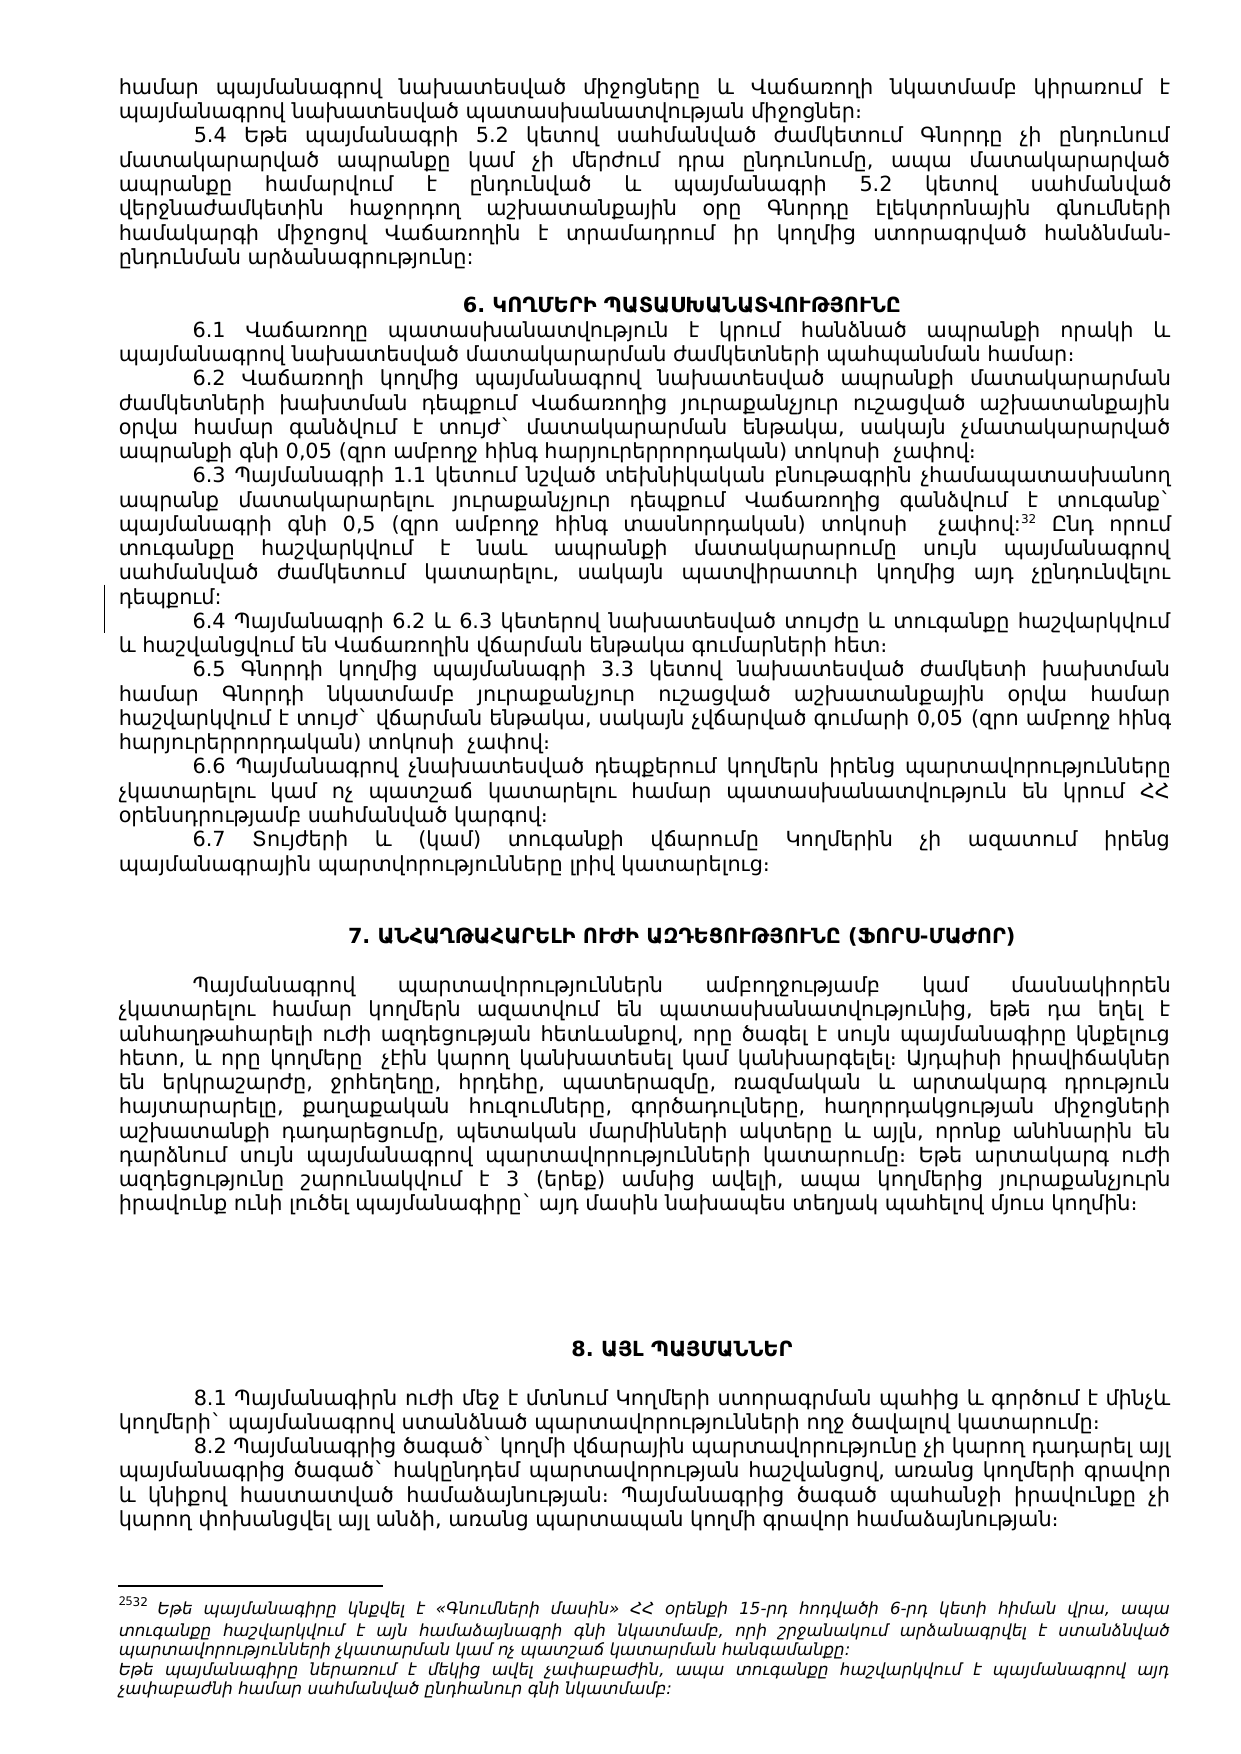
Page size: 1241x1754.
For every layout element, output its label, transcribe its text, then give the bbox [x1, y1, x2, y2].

text 6.6 Պայմանագրով չնախատեսված դեպքերում կողմերն իրենց պարտավորությունները չկատարելու կամ ոչ պատշաճ կատարելու համար պատասխանատվություն են կրում ՀՀ օրենսդրությամբ սահմանված կարգով։ [118, 754, 1171, 827]
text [118, 75, 1171, 123]
text 6.4 Պայմանագրի 6.2 և 6.3 կետերով նախատեսված տույժը և տուգանքը հաշվարկվում և հաշվանցվում են Վաճառողին վճարման ենթակա գումարների հետ։ [118, 609, 1171, 657]
text 6.2 Վաճառողի կողմից պայմանագրով նախատեսված ապրանքի մատակարարման ժամկետների խախտման դեպքում Վաճառողից յուրաքանչյուր ուշացված աշխատանքային օրվա համար գանձվում է տույժ` մատակարարման ենթակա, սակայն չմատակարարված ապրանքի գնի 0,05 (զրո ամբողջ հինգ հարյուրերրորդական) տոկոսի չափով։ [118, 366, 1171, 463]
text 6.7 Տույժերի և (կամ) տուգանքի վճարումը Կողմերին չի ազատում իրենց պայմանագրային պարտվորությունները լրիվ կատարելուց։ [118, 827, 1171, 876]
text 6.1 Վաճառողը պատասխանատվություն է կրում հանձնած ապրանքի որակի և պայմանագրով նախատեսված մատակարարման ժամկետների պահպանման համար։ [118, 318, 1171, 366]
text 6.3 Պայմանագրի 1.1 կետում նշված տեխնիկական բնութագրին չհամապատասխանող ապրանք մատակարարելու յուրաքանչյուր դեպքում Վաճառողից գանձվում է տուգանք` պայմանագրի գնի 0,5 (զրո ամբողջ հինգ տասնորդական) տոկոսի չափով:32Ընդ որում տուգանքը հաշվարկվում է նաև ապրանքի մատակարարումը սույն պայմանագրով սահմանված ժամկետում կատարելու, սակայն պատվիրատուի կողմից այդ չընդունվելու դեպքում: [118, 463, 1171, 609]
text 6. ԿՈՂՄԵՐԻ ՊԱՏԱՍԽԱՆԱՏՎՈՒԹՅՈՒՆԸ [118, 293, 1171, 318]
text 6.5 Գնորդի կողմից պայմանագրի 3.3 կետով նախատեսված ժամկետի խախտման համար Գնորդի նկատմամբ յուրաքանչյուր ուշացված աշխատանքային օրվա համար հաշվարկվում է տույժ` վճարման ենթակա, սակայն չվճարված գումարի 0,05 (զրո ամբողջ հինգ հարյուրերրորդական) տոկոսի չափով։ [118, 657, 1171, 754]
text Պայմանագրով պարտավորություններն ամբողջությամբ կամ մասնակիորեն չկատարելու համար կողմերն ազատվում են պատասխանատվությունից, եթե դա եղել է անհաղթահարելի ուժի ազդեցության հետևանքով, որը ծագել է սույն պայմանագիրը կնքելուց հետո, և որը կողմերը չէին կարող կանխատեսել կամ կանխարգելել։ Այդպիսի իրավիճակներ են երկրաշարժը, ջրհեղեղը, հրդեհը, պատերազմը, ռազմական և արտակարգ դրություն հայտարարելը, քաղաքական հուզումները, գործադուլները, հաղորդակցության միջոցների աշխատանքի դադարեցումը, պետական մարմինների ակտերը և այլն, որոնք անհնարին են դարձնում սույն պայմանագրով պարտավորությունների կատարումը։ Եթե արտակարգ ուժի ազդեցությունը շարունակվում է 3 (երեք) ամսից ավելի, ապա կողմերից յուրաքանչյուրն իրավունք ունի լուծել պայմանագիրը` այդ մասին նախապես տեղյակ պահելով մյուս կողմին։ [118, 973, 1171, 1216]
text 5.4 Եթե պայմանագրի 5.2 կետով սահմանված ժամկետում Գնորդը չի ընդունում մատակարարված ապրանքը կամ չի մերժում դրա ընդունումը, ապա մատակարարված ապրանքը համարվում է ընդունված և պայմանագրի 5.2 կետով սահմանված վերջնաժամկետին հաջորդող աշխատանքային օրը Գնորդը էլեկտրոնային գնումների համակարգի միջոցով Վաճառողին է տրամադրում իր կողմից ստորագրված հանձնման-ընդունման արձանագրությունը: [118, 123, 1171, 269]
text 8.2 Պայմանագրից ծագած` կողմի վճարային պարտավորությունը չի կարող դադարել այլ պայմանագրից ծագած` հակընդդեմ պարտավորության հաշվանցով, առանց կողմերի գրավոր և կնիքով հաստատված համաձայնության։ Պայմանագրից ծագած պահանջի իրավունքը չի կարող փոխանցվել այլ անձի, առանց պարտապան կողմի գրավոր համաձայնության։ [118, 1434, 1171, 1531]
text 8.1 Պայմանագիրն ուժի մեջ է մտնում Կողմերի ստորագրման պահից և գործում է մինչև կողմերի` պայմանագրով ստանձնած պարտավորությունների ողջ ծավալով կատարումը։ [118, 1386, 1171, 1434]
text 8. ԱՅԼ ՊԱՅՄԱՆՆԵՐ [118, 1337, 1171, 1361]
text 7. ԱՆՀԱՂԹԱՀԱՐԵԼԻ ՈՒԺԻ ԱԶԴԵՑՈՒԹՅՈՒՆԸ (ՖՈՐՍ-ՄԱԺՈՐ) [118, 924, 1171, 949]
